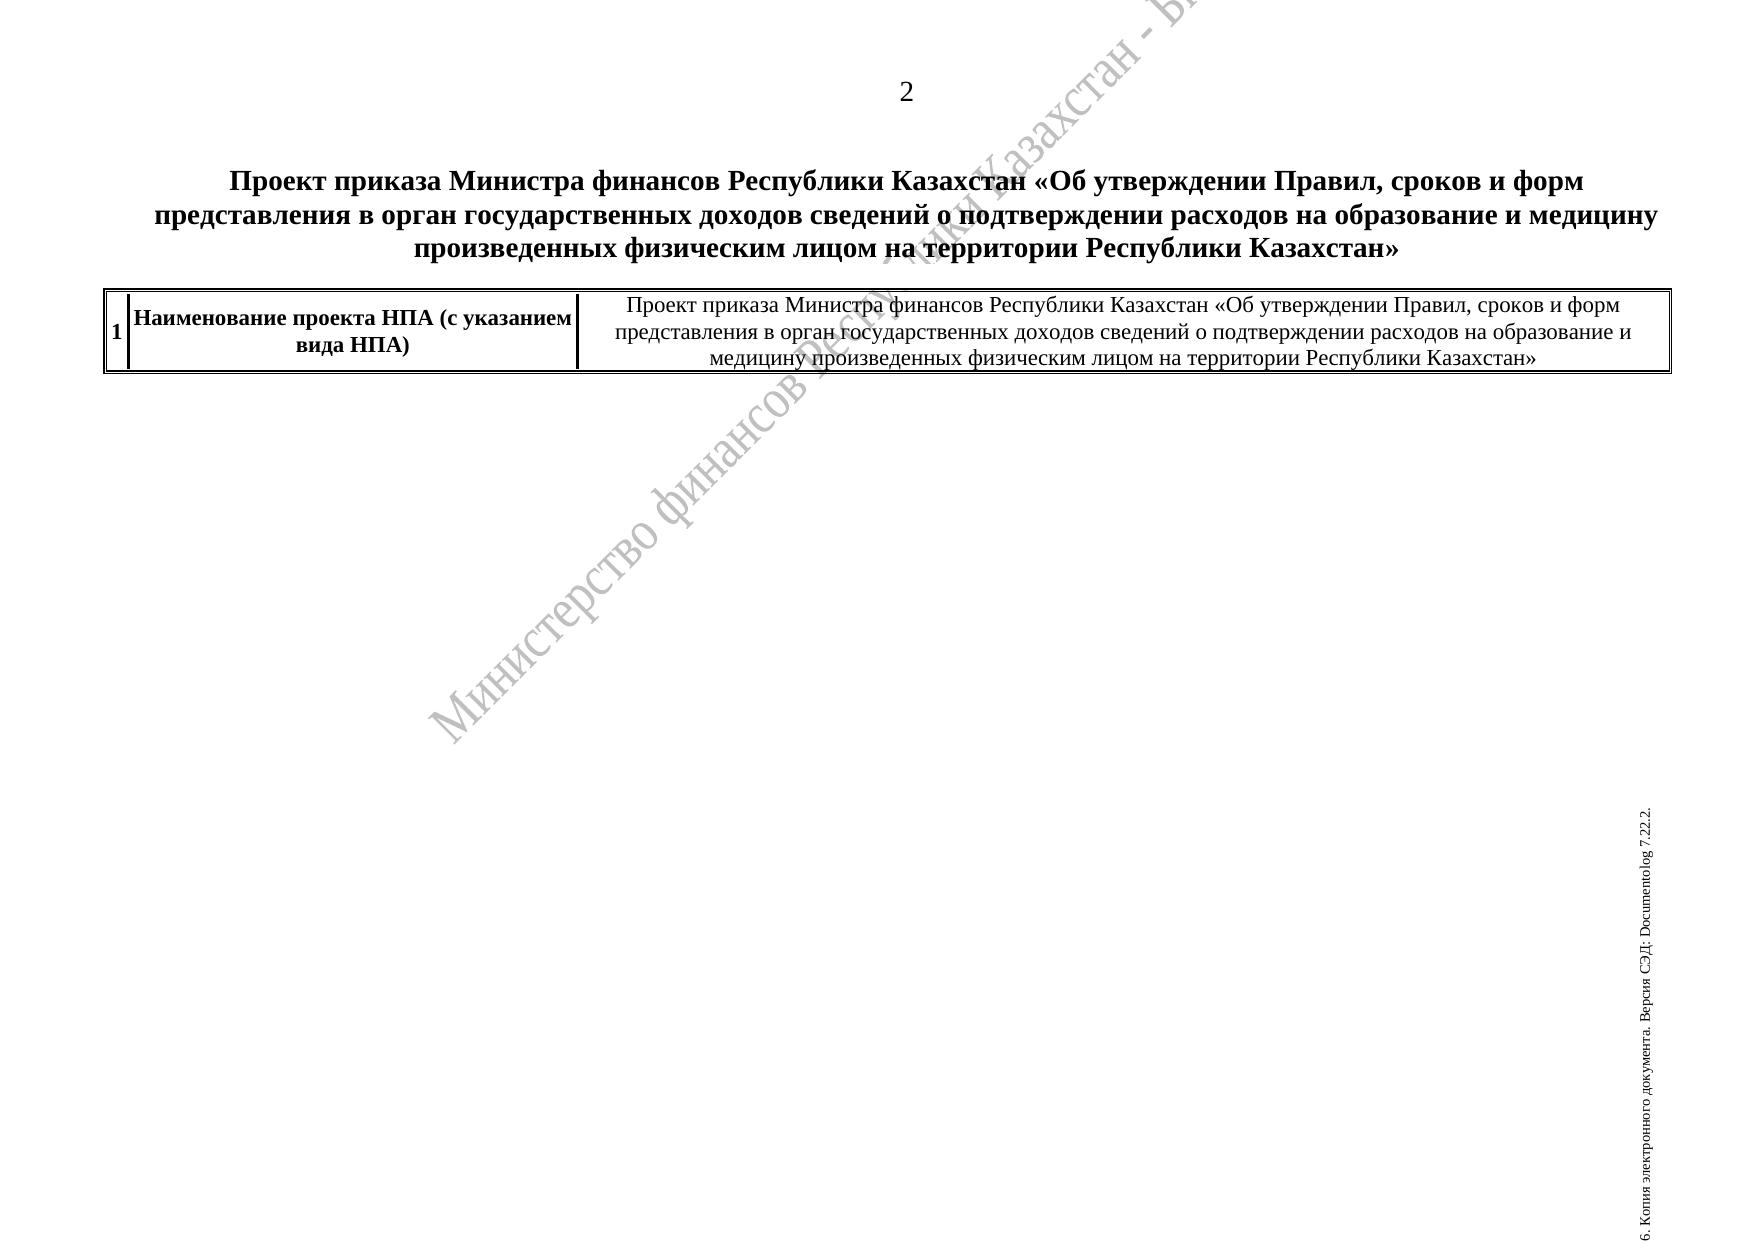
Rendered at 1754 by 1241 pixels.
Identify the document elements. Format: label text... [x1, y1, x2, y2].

text Проект приказа Министра финансов Республики Казахстан «Об утверждении Правил, сроков и форм представления в орган государственных доходов сведений о подтверждении расходов на образование и медицину произведенных физическим лицом на территории Республики Казахстан» [148, 163, 1665, 264]
table_header Наименование проекта НПА (с указанием вида НПА) [128, 292, 577, 370]
table_header 1 [107, 292, 128, 370]
table_header Проект приказа Министра финансов Республики Казахстан «Об утверждении Правил, сроков и форм представления в орган государственных доходов сведений о подтверждении расходов на образование и медицину произведенных физическим лицом на территории Республики Казахстан» [577, 292, 1669, 370]
